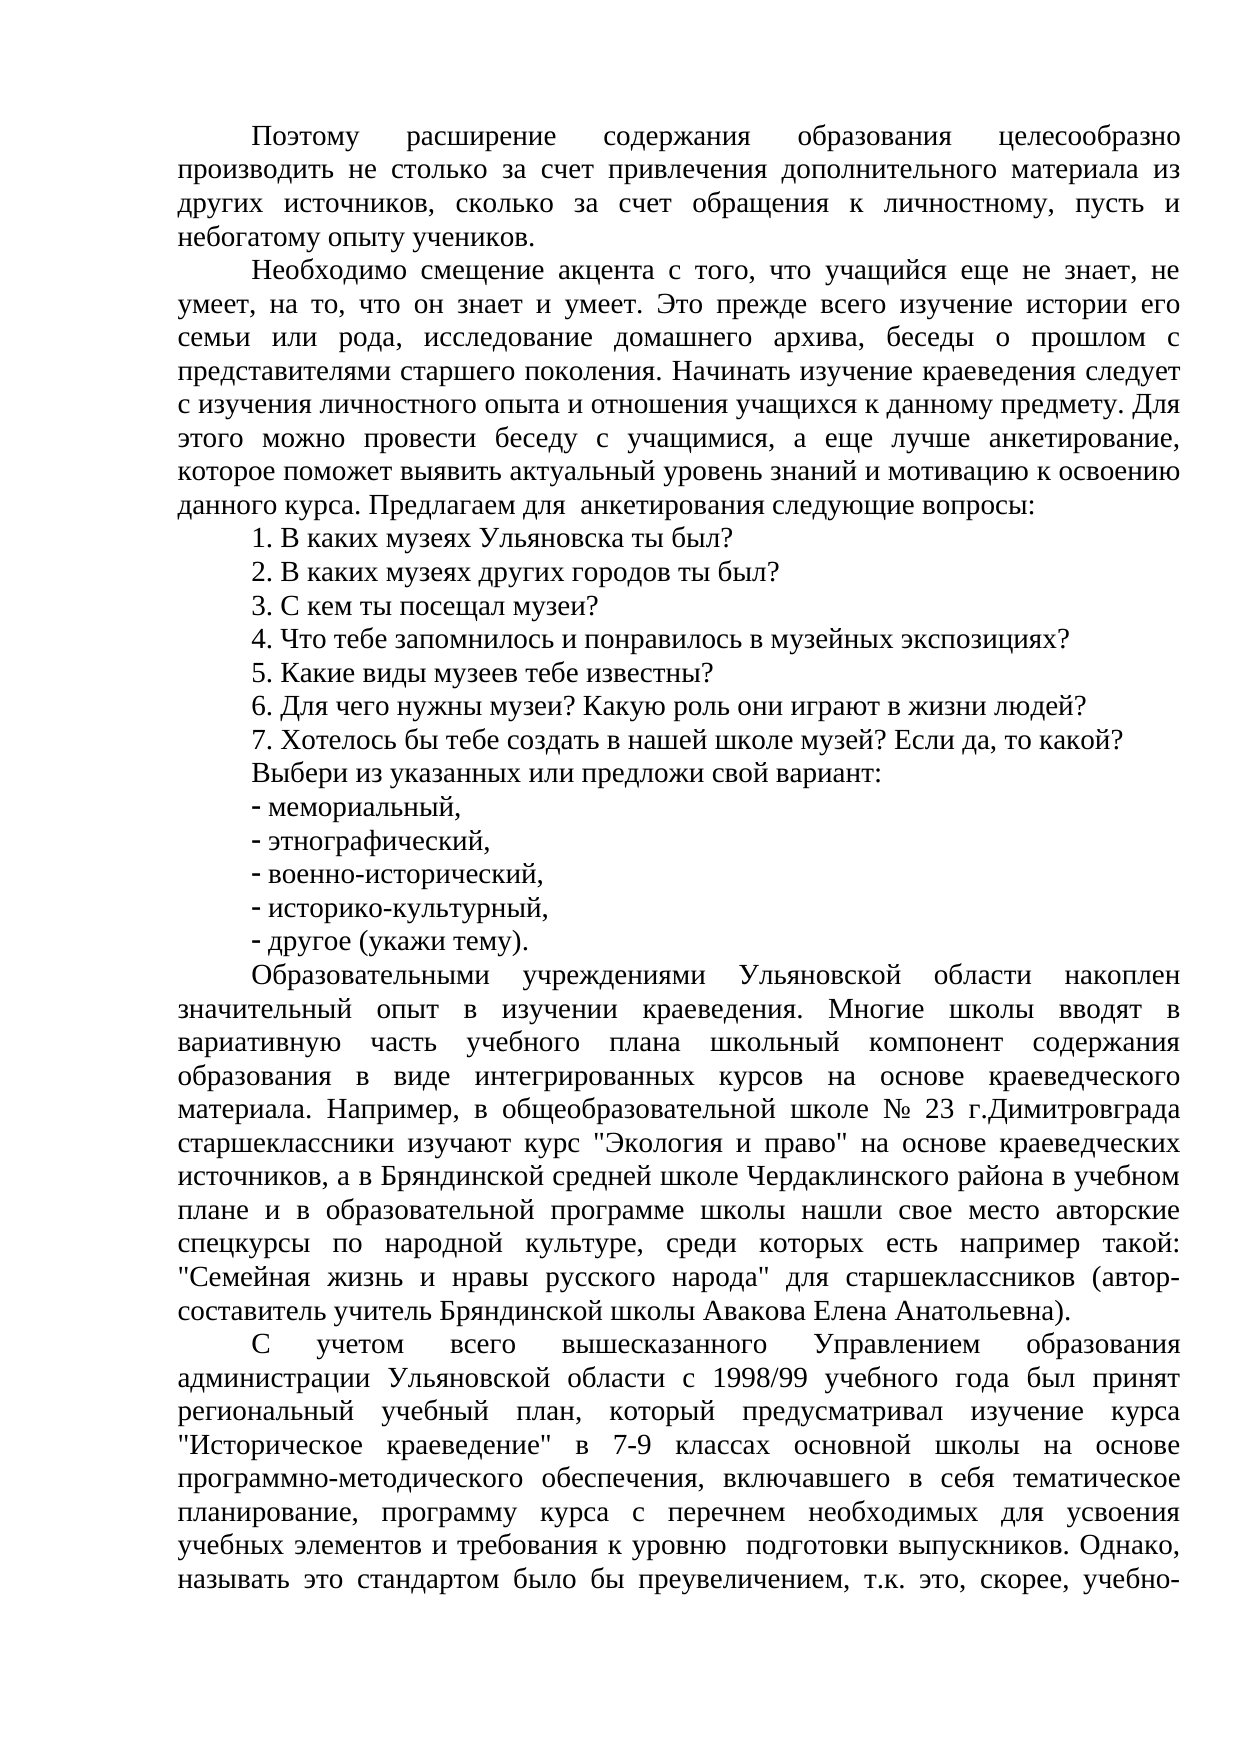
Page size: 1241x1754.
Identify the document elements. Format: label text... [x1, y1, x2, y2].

text 4. Что тебе запомнилось и понравилось в музейных экспозициях? [177, 621, 1181, 655]
text Образовательными учреждениями Ульяновской области накоплен значительный опыт в изучении краеведения. Многие школы вводят в вариативную часть учебного плана школьный компонент содержания образования в виде интегрированных курсов на основе краеведческого материала. Например, в общеобразовательной школе № .Димитровграда старшеклассники изучают курс "Экология и право" на основе краеведческих источников, а в Бряндинской средней школе Чердаклинского района в учебном плане и в образовательной программе школы нашли свое место авторские спецкурсы по народной культуре, среди которых есть например такой: "Семейная жизнь и нравы русского народа" для старшеклассников (автор-составитель учитель Бряндинской школы Авакова Елена Анатольевна). [177, 957, 1181, 1326]
text 2. В каких музеях других городов ты был? [177, 554, 1181, 588]
list мемориальный, [177, 789, 1181, 823]
text Необходимо смещение акцента с того, что учащийся еще не знает, не умеет, на то, что он знает и умеет. Это прежде всего изучение истории его семьи или рода, исследование домашнего архива, беседы о прошлом с представителями старшего поколения. Начинать изучение краеведения следует с изучения личностного опыта и отношения учащихся к данному предмету. Для этого можно провести беседу с учащимися, а еще лучше анкетирование, которое поможет выявить актуальный уровень знаний и мотивацию к освоению данного курса. Предлагаем для анкетирования следующие вопросы: [177, 252, 1181, 521]
text 1. В каких музеях Ульяновска ты был? [177, 521, 1181, 554]
text 5. Какие виды музеев тебе известны? [177, 655, 1181, 688]
text 3. С кем ты посещал музеи? [177, 588, 1181, 621]
text Выбери из указанных или предложи свой вариант: [177, 755, 1181, 789]
list военно-исторический, [177, 856, 1181, 890]
text Поэтому расширение содержания образования целесообразно производить не столько за счет привлечения дополнительного материала из других источников, сколько за счет обращения к личностному, пусть и небогатому опыту учеников. [177, 118, 1181, 252]
list этнографический, [177, 823, 1181, 856]
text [177, 1326, 1181, 1594]
list другое (укажи тему). [177, 923, 1181, 957]
list историко-культурный, [177, 890, 1181, 923]
text 6. Для чего нужны музеи? Какую роль они играют в жизни людей? [177, 688, 1181, 722]
text 7. Хотелось бы тебе создать в нашей школе музей? Если да, то какой? [177, 722, 1181, 755]
